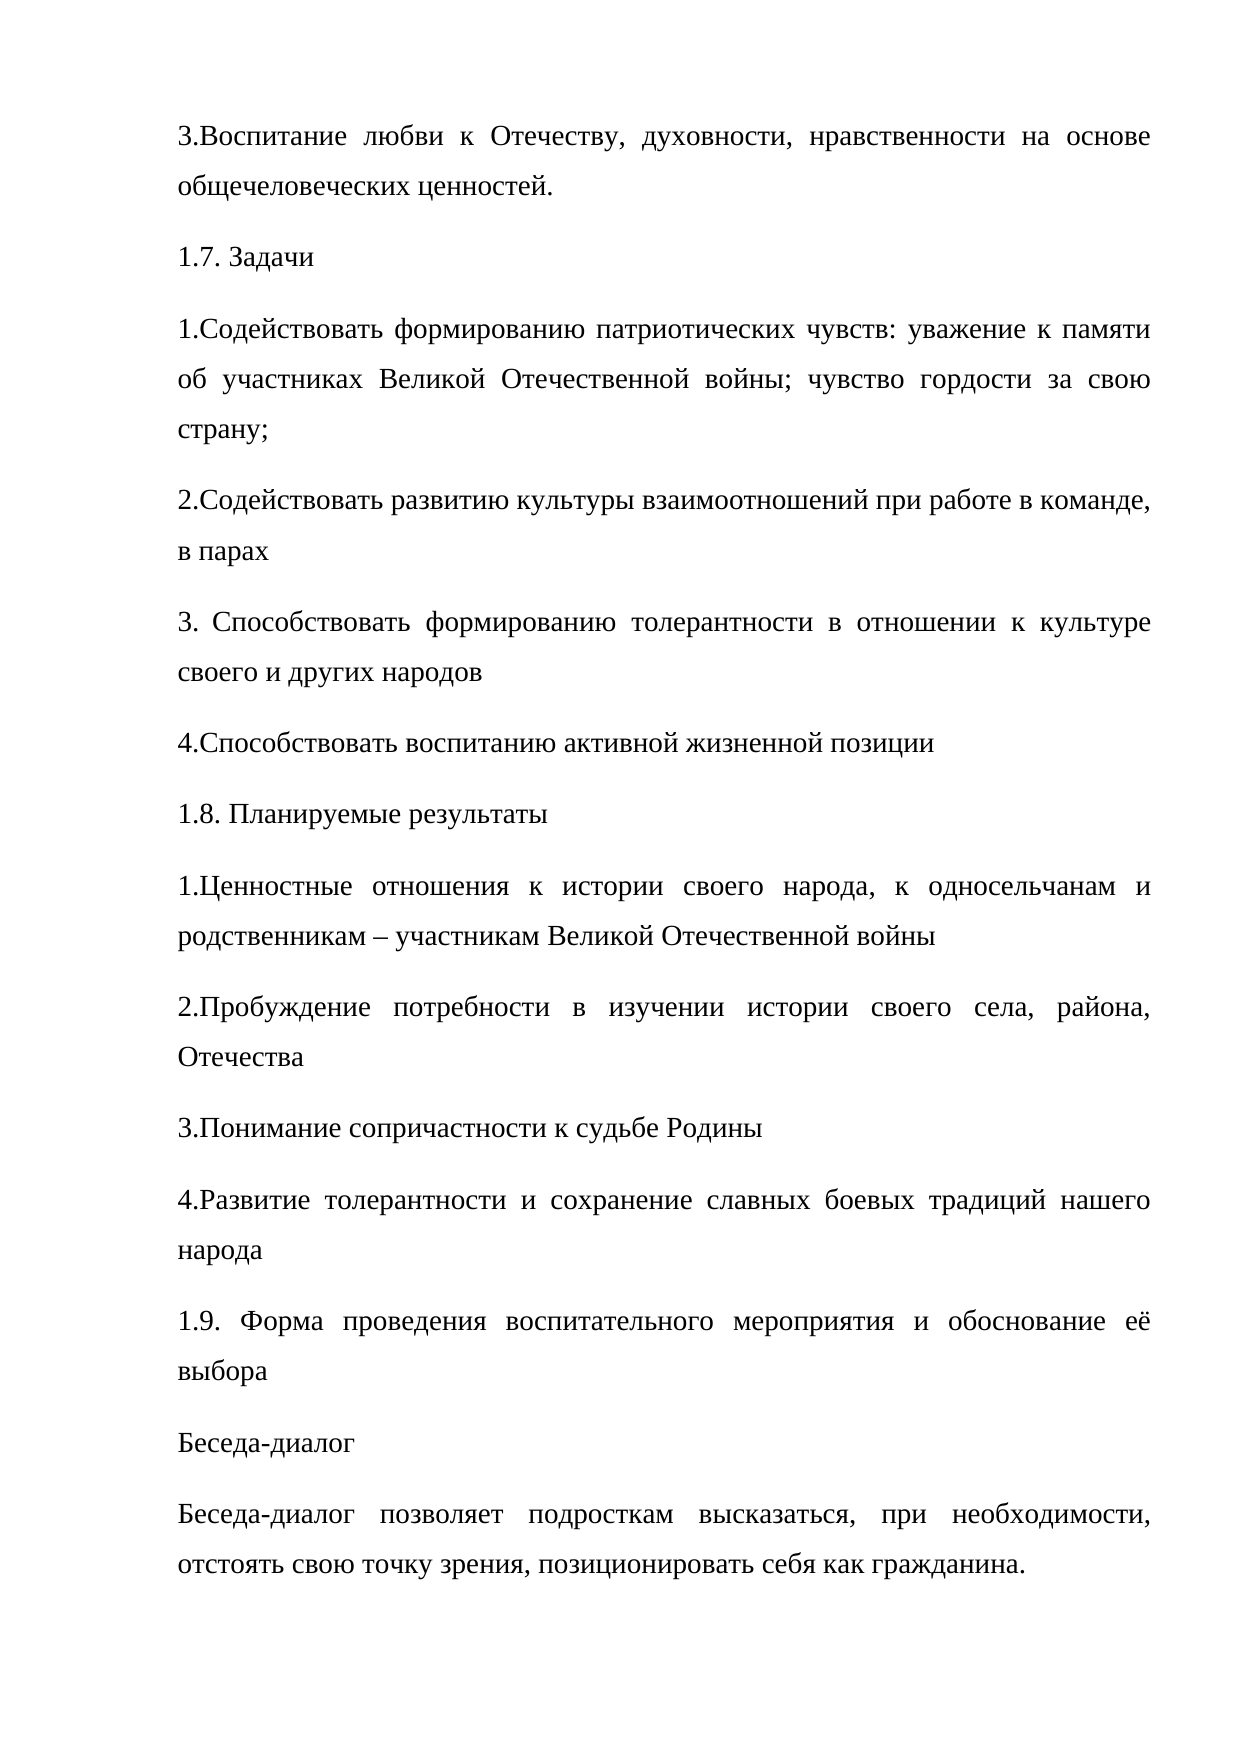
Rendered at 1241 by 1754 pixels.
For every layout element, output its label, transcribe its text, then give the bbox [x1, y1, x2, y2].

text Беседа-диалог [177, 1425, 1152, 1458]
text 1.Ценностные отношения к истории своего народа, к односельчанам и родственникам – участникам Великой Отечественной войны [177, 868, 1152, 952]
text 4.Способствовать воспитанию активной жизненной позиции [177, 725, 1152, 759]
text 1.8. Планируемые результаты [177, 797, 1152, 830]
text Беседа-диалог позволяет подросткам высказаться, при необходимости, отстоять свою точку зрения, позиционировать себя как гражданина. [177, 1496, 1152, 1580]
text 1.9. Форма проведения воспитательного мероприятия и обоснование её выбора [177, 1303, 1152, 1387]
text 4.Развитие толерантности и сохранение славных боевых традиций нашего народа [177, 1182, 1152, 1266]
text 3.Воспитание любви к Отечеству, духовности, нравственности на основе общечеловеческих ценностей. [177, 118, 1152, 202]
text 1.Содействовать формированию патриотических чувств: уважение к памяти об участниках Великой Отечественной войны; чувство гордости за свою страну; [177, 311, 1152, 445]
text 3. Способствовать формированию толерантности в отношении к культуре своего и других народов [177, 604, 1152, 688]
text 3.Понимание сопричастности к судьбе Родины [177, 1111, 1152, 1144]
text 2.Содействовать развитию культуры взаимоотношений при работе в команде, в парах [177, 482, 1152, 566]
text 1.7. Задачи [177, 239, 1152, 273]
text 2.Пробуждение потребности в изучении истории своего села, района, Отечества [177, 989, 1152, 1073]
